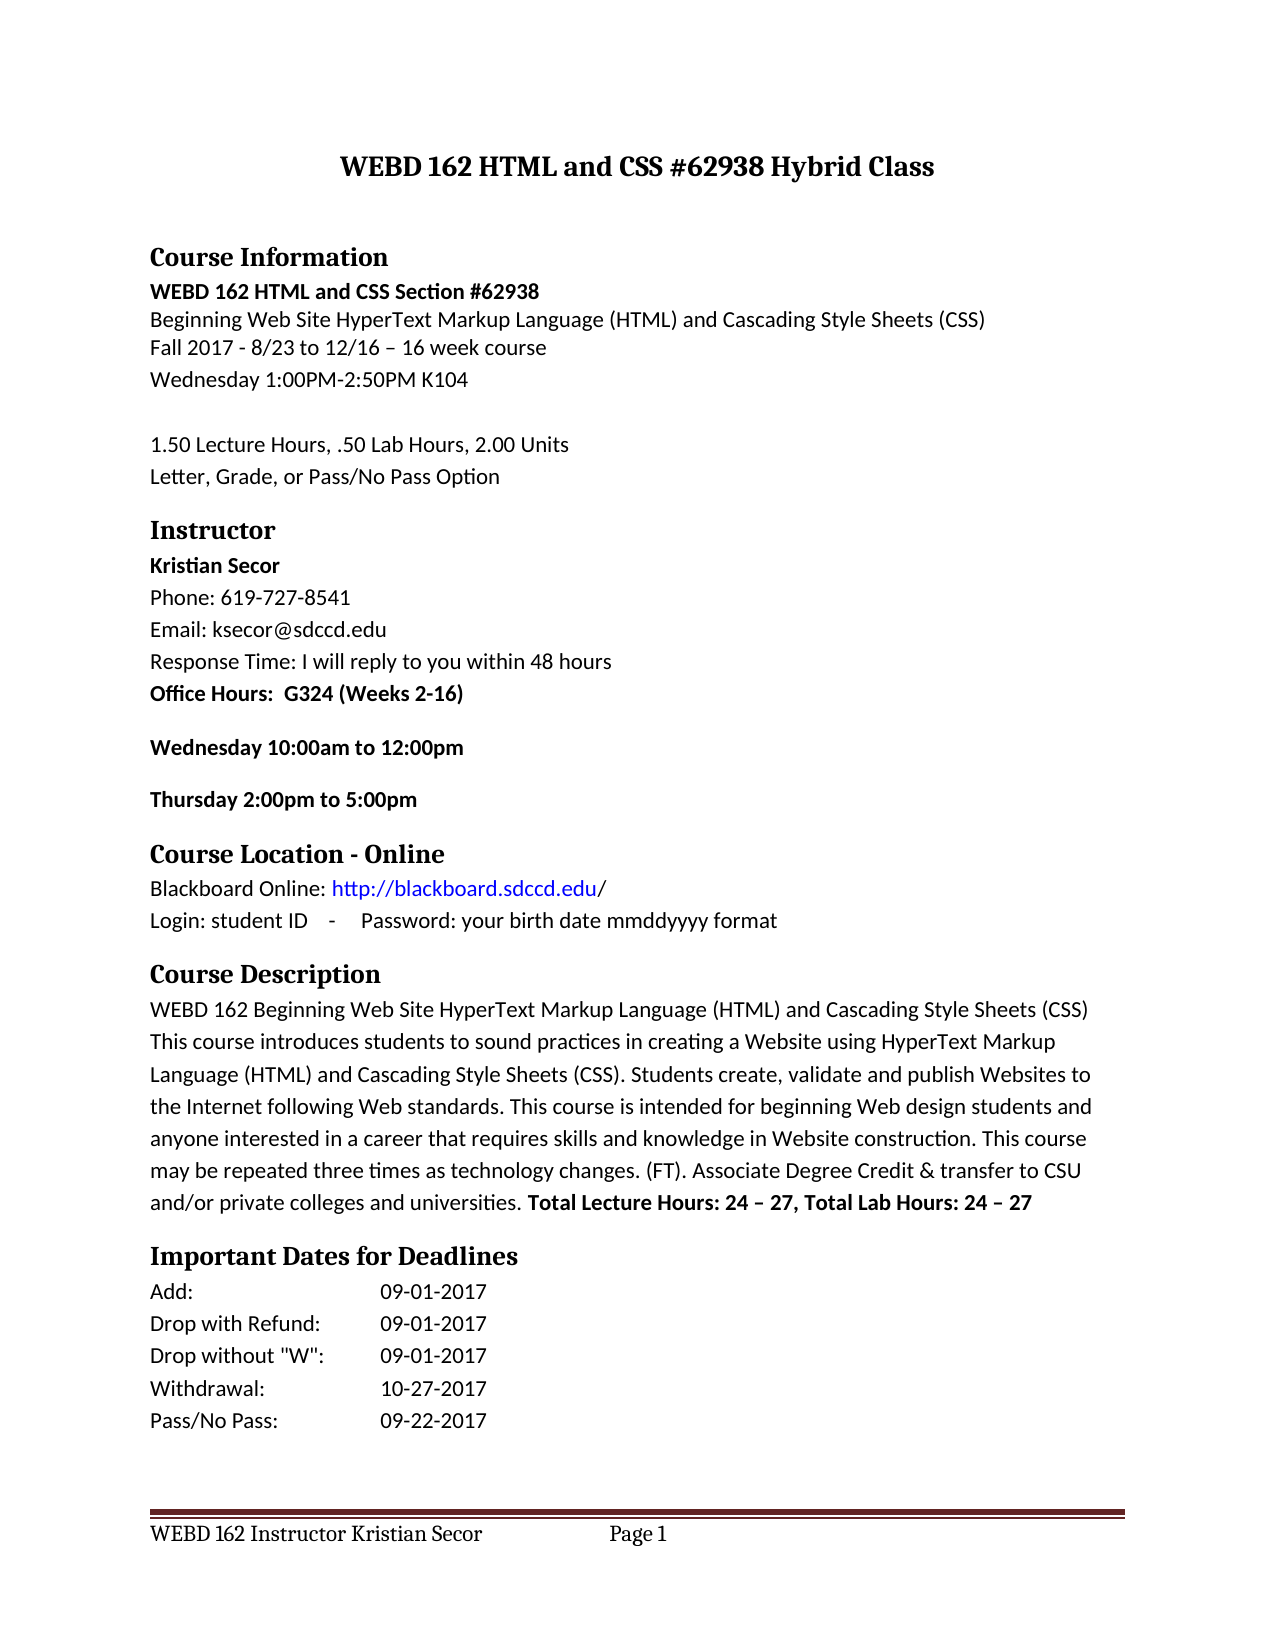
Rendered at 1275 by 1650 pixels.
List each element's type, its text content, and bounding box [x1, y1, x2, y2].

subtitle Instructor [150, 515, 1125, 546]
text WEBD 162 HTML and CSS Section #62938 [150, 277, 1125, 305]
text This course introduces students to sound practices in creating a Website using HyperText Markup Language (HTML) and Cascading Style Sheets (CSS). Students create, validate and publish Websites to the Internet following Web standards. This course is intended for beginning Web design students and anyone interested in a career that requires skills and knowledge in Website construction. This course may be repeated three times as technology changes. (FT). Associate Degree Credit & transfer to CSU and/or private colleges and universities. Total Lecture Hours: 24 – 27, Total Lab Hours: 24 – 27 [150, 1027, 1125, 1216]
subtitle Course Location - Online [150, 839, 1125, 870]
text Add: 09-01-2017 [150, 1277, 1125, 1305]
text WEBD 162 Beginning Web Site HyperText Markup Language (HTML) and Cascading Style Sheets (CSS) [150, 995, 1125, 1023]
subtitle WEBD 162 HTML and CSS #62938 Hybrid Class [150, 150, 1125, 183]
text Email: ksecor@sdccd.edu [150, 615, 1125, 643]
text Response Time: I will reply to you within 48 hours [150, 647, 1125, 675]
text Wednesday 1:00PM-2:50PM K104 [150, 366, 1125, 393]
text Drop without "W": 09-01-2017 [150, 1342, 1125, 1369]
text Letter, Grade, or Pass/No Pass Option [150, 462, 1125, 490]
subtitle Course Description [150, 959, 1125, 991]
text Login: student ID - Password: your birth date mmddyyyy format [150, 907, 1125, 934]
text Office Hours: G324 (Weeks 2-16) [150, 679, 1125, 708]
text Phone: 619-727-8541 [150, 583, 1125, 611]
text Pass/No Pass: 09-22-2017 [150, 1406, 1125, 1434]
subtitle Important Dates for Deadlines [150, 1241, 1125, 1273]
subtitle Course Information [150, 242, 1125, 273]
text Beginning Web Site HyperText Markup Language (HTML) and Cascading Style Sheets (CSS) [150, 305, 1125, 333]
text Kristian Secor [150, 551, 1125, 579]
text Fall 2017 - 8/23 to 12/16 – 16 week course [150, 333, 1125, 361]
text Withdrawal: 10-27-2017 [150, 1374, 1125, 1402]
text Drop with Refund: 09-01-2017 [150, 1309, 1125, 1337]
text Thursday 2:00pm to 5:00pm [150, 786, 1125, 814]
text Blackboard Online: http://blackboard.sdccd.edu/ [150, 874, 1125, 902]
text 1.50 Lecture Hours, .50 Lab Hours, 2.00 Units [150, 430, 1125, 458]
text Wednesday 10:00am to 12:00pm [150, 733, 1125, 761]
